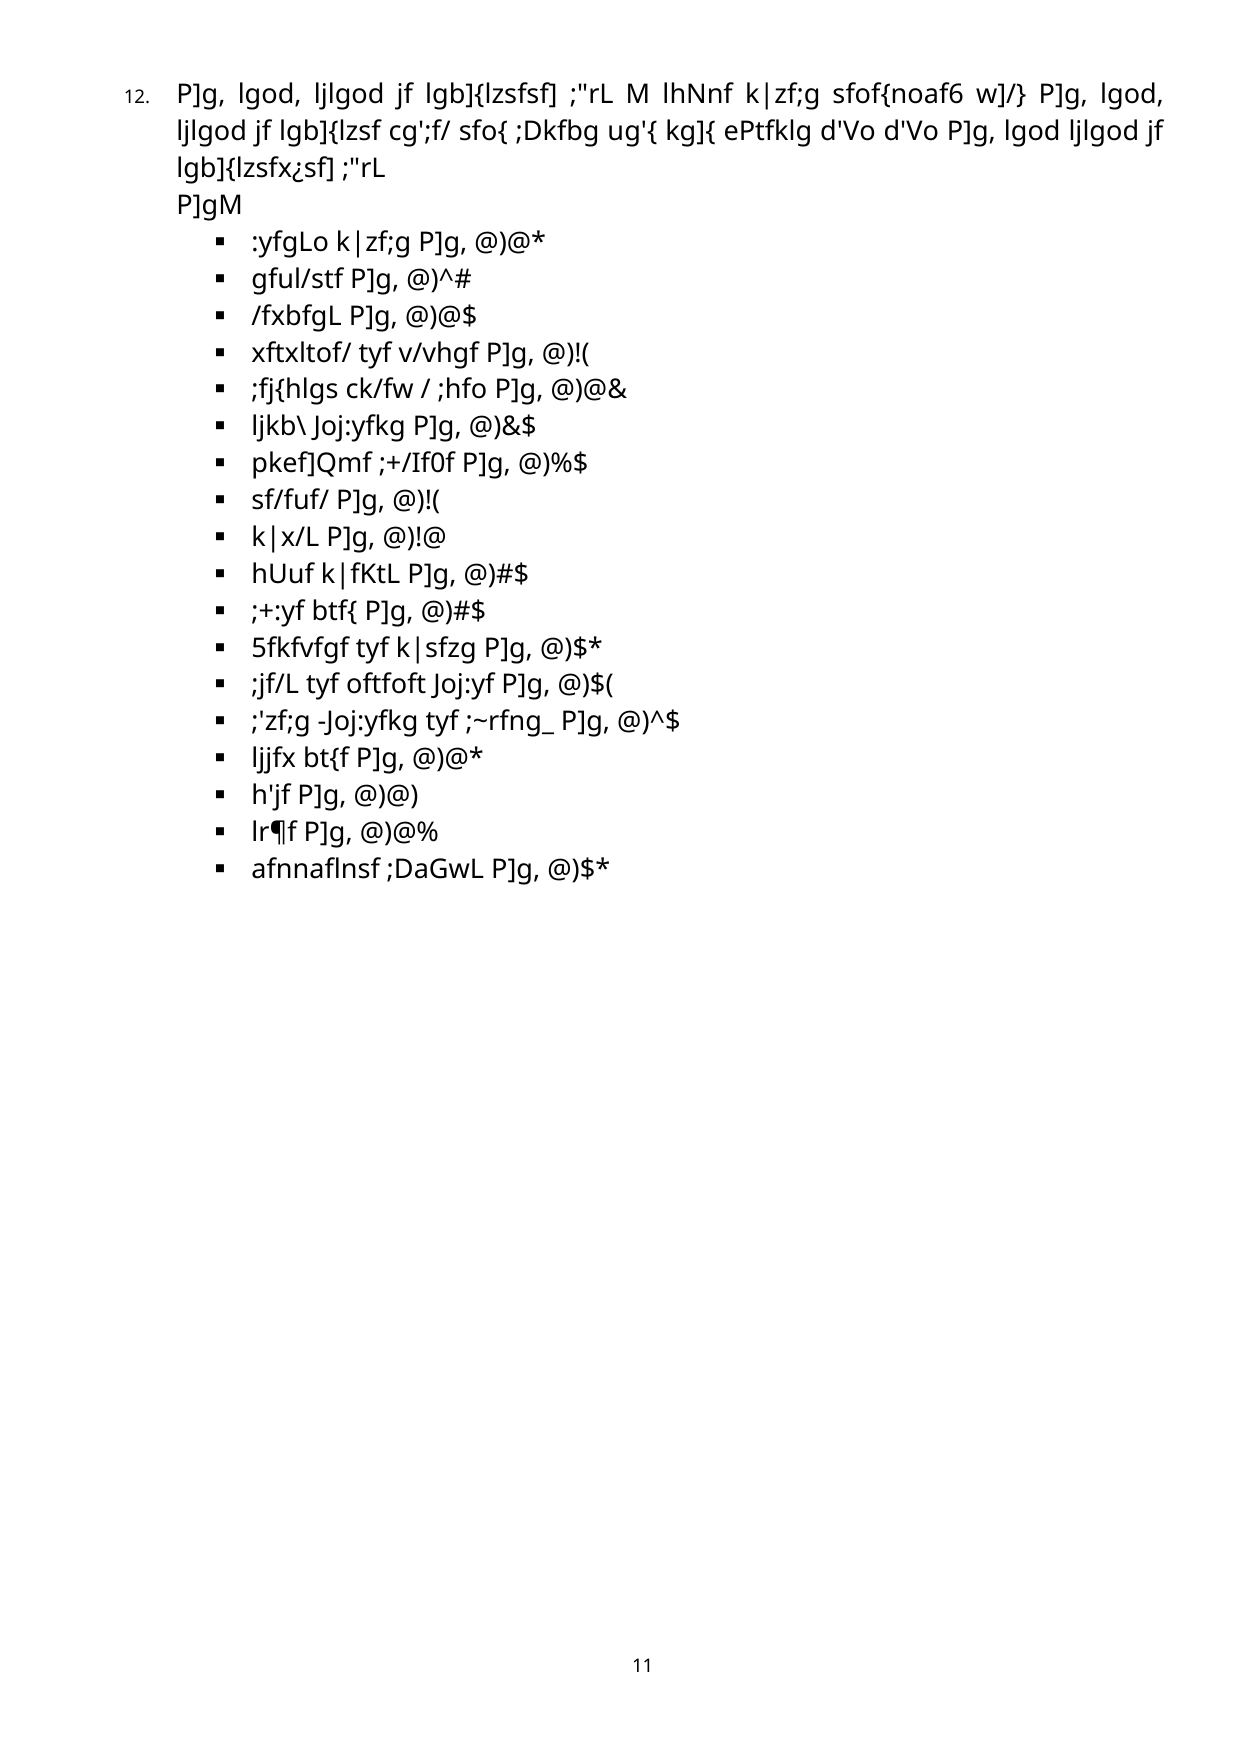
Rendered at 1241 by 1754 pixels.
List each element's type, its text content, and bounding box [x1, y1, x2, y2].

list k|x/L P]g, @)!@ [214, 517, 1165, 554]
list 5fkfvfgf tyf k|sfzg P]g, @)$* [214, 628, 1165, 665]
list ;+:yf btf{ P]g, @)#$ [214, 591, 1165, 628]
list ;fj{hlgs ck/fw / ;hfo P]g, @)@& [214, 370, 1165, 407]
list ;jf/L tyf oftfoft Joj:yf P]g, @)$( [214, 665, 1165, 702]
list ljkb\ Joj:yfkg P]g, @)&$ [214, 407, 1165, 444]
list afnnaflnsf ;DaGwL P]g, @)$* [214, 849, 1165, 886]
list h'jf P]g, @)@) [214, 776, 1165, 812]
list :yfgLo k|zf;g P]g, @)@* [214, 222, 1165, 259]
list sf/fuf/ P]g, @)!( [214, 481, 1165, 517]
list hUuf k|fKtL P]g, @)#$ [214, 554, 1165, 591]
list /fxbfgL P]g, @)@$ [214, 296, 1165, 333]
list P]g, lgod, ljlgod jf lgb]{lzsfsf] ;"rL M lhNnf k|zf;g sfof{noaf6 w]/} P]g, lgod, ljlgod jf lgb]{lzsf cg';f/ sfo{ ;Dkfbg ug'{ kg]{ ePtfklg d'Vo d'Vo P]g, lgod ljlgod jf lgb]{lzsfx¿sf] ;"rL [150, 75, 1165, 186]
list gful/stf P]g, @)^# [214, 259, 1165, 296]
list xftxltof/ tyf v/vhgf P]g, @)!( [214, 333, 1165, 370]
list pkef]Qmf ;+/If0f P]g, @)%$ [214, 444, 1165, 481]
list ;'zf;g -Joj:yfkg tyf ;~rfng_ P]g, @)^$ [214, 702, 1165, 739]
list lr¶f P]g, @)@% [214, 812, 1165, 849]
list ljjfx bt{f P]g, @)@* [214, 739, 1165, 776]
list P]gM [176, 186, 1165, 222]
